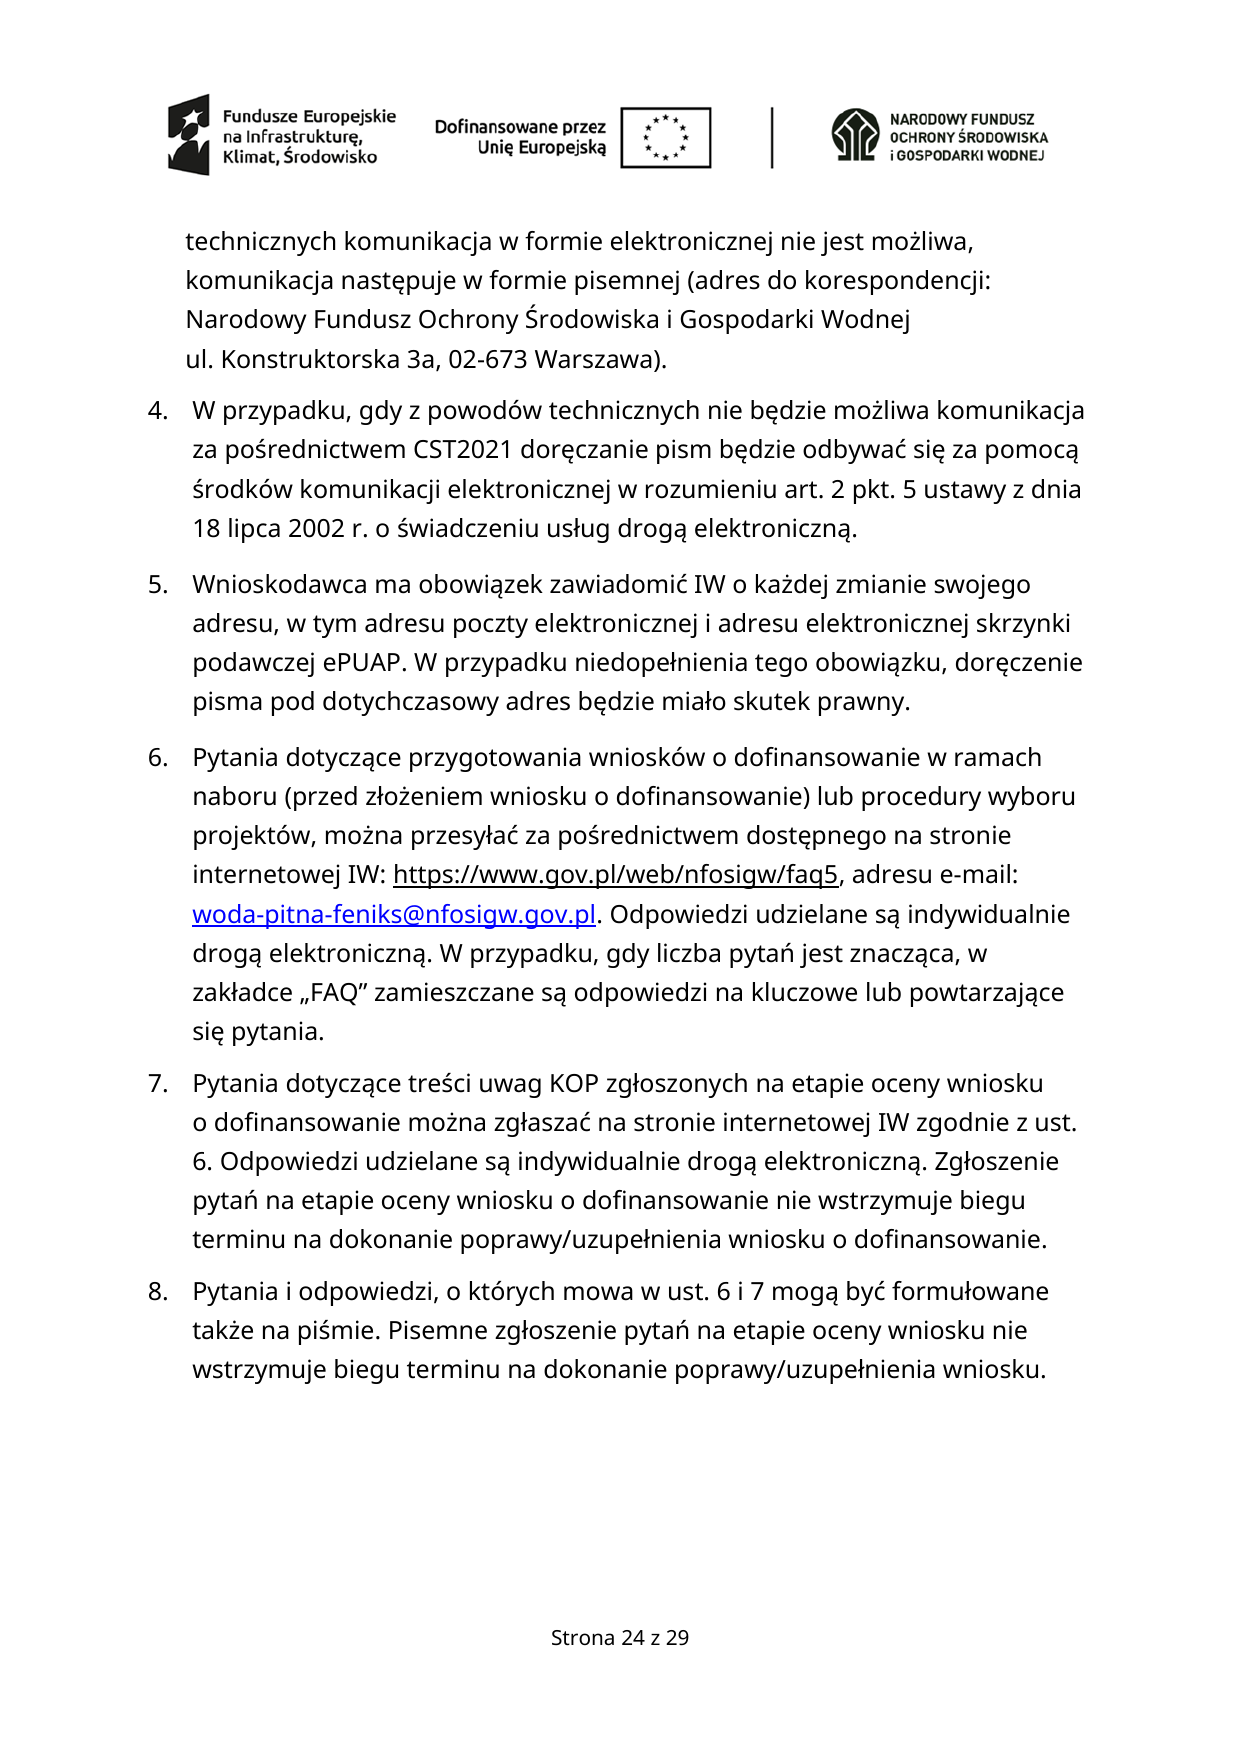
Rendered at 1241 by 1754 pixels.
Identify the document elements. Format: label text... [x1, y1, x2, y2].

list Pytania dotyczące przygotowania wniosków o dofinansowanie w ramach naboru (przed złożeniem wniosku o dofinansowanie) lub procedury wyboru projektów, można przesyłać za pośrednictwem dostępnego na stronie internetowej IW: https://www.gov.pl/web/nfosigw/faq5, adresu e-mail: woda-pitna-feniks@nfosigw.gov.pl. Odpowiedzi udzielane są indywidualnie drogą elektroniczną. W przypadku, gdy liczba pytań jest znacząca, w zakładce „FAQ” zamieszczane są odpowiedzi na kluczowe lub powtarzające się pytania. [148, 740, 1092, 1048]
list Wnioskodawca ma obowiązek zawiadomić IW o każdej zmianie swojego adresu, w tym adresu poczty elektronicznej i adresu elektronicznej skrzynki podawczej ePUAP. W przypadku niedopełnienia tego obowiązku, doręczenie pisma pod dotychczasowy adres będzie miało skutek prawny. [148, 566, 1092, 718]
list Pytania dotyczące treści uwag KOP zgłoszonych na etapie oceny wniosku o dofinansowanie można zgłaszać na stronie internetowej IW zgodnie z ust. 6. Odpowiedzi udzielane są indywidualnie drogą elektroniczną. Zgłoszenie pytań na etapie oceny wniosku o dofinansowanie nie wstrzymuje biegu terminu na dokonanie poprawy/uzupełnienia wniosku o dofinansowanie. [148, 1066, 1092, 1256]
picture [148, 73, 1092, 196]
list W przypadku, gdy z powodów technicznych nie będzie możliwa komunikacja za pośrednictwem CST2021 doręczanie pism będzie odbywać się za pomocą środków komunikacji elektronicznej w rozumieniu art. 2 pkt. 5 ustawy z dnia 18 lipca 2002 r. o świadczeniu usług drogą elektroniczną. [148, 393, 1092, 544]
list Pytania i odpowiedzi, o których mowa w ust. 6 i 7 mogą być formułowane także na piśmie. Pisemne zgłoszenie pytań na etapie oceny wniosku nie wstrzymuje biegu terminu na dokonanie poprawy/uzupełnienia wniosku. [148, 1274, 1092, 1386]
